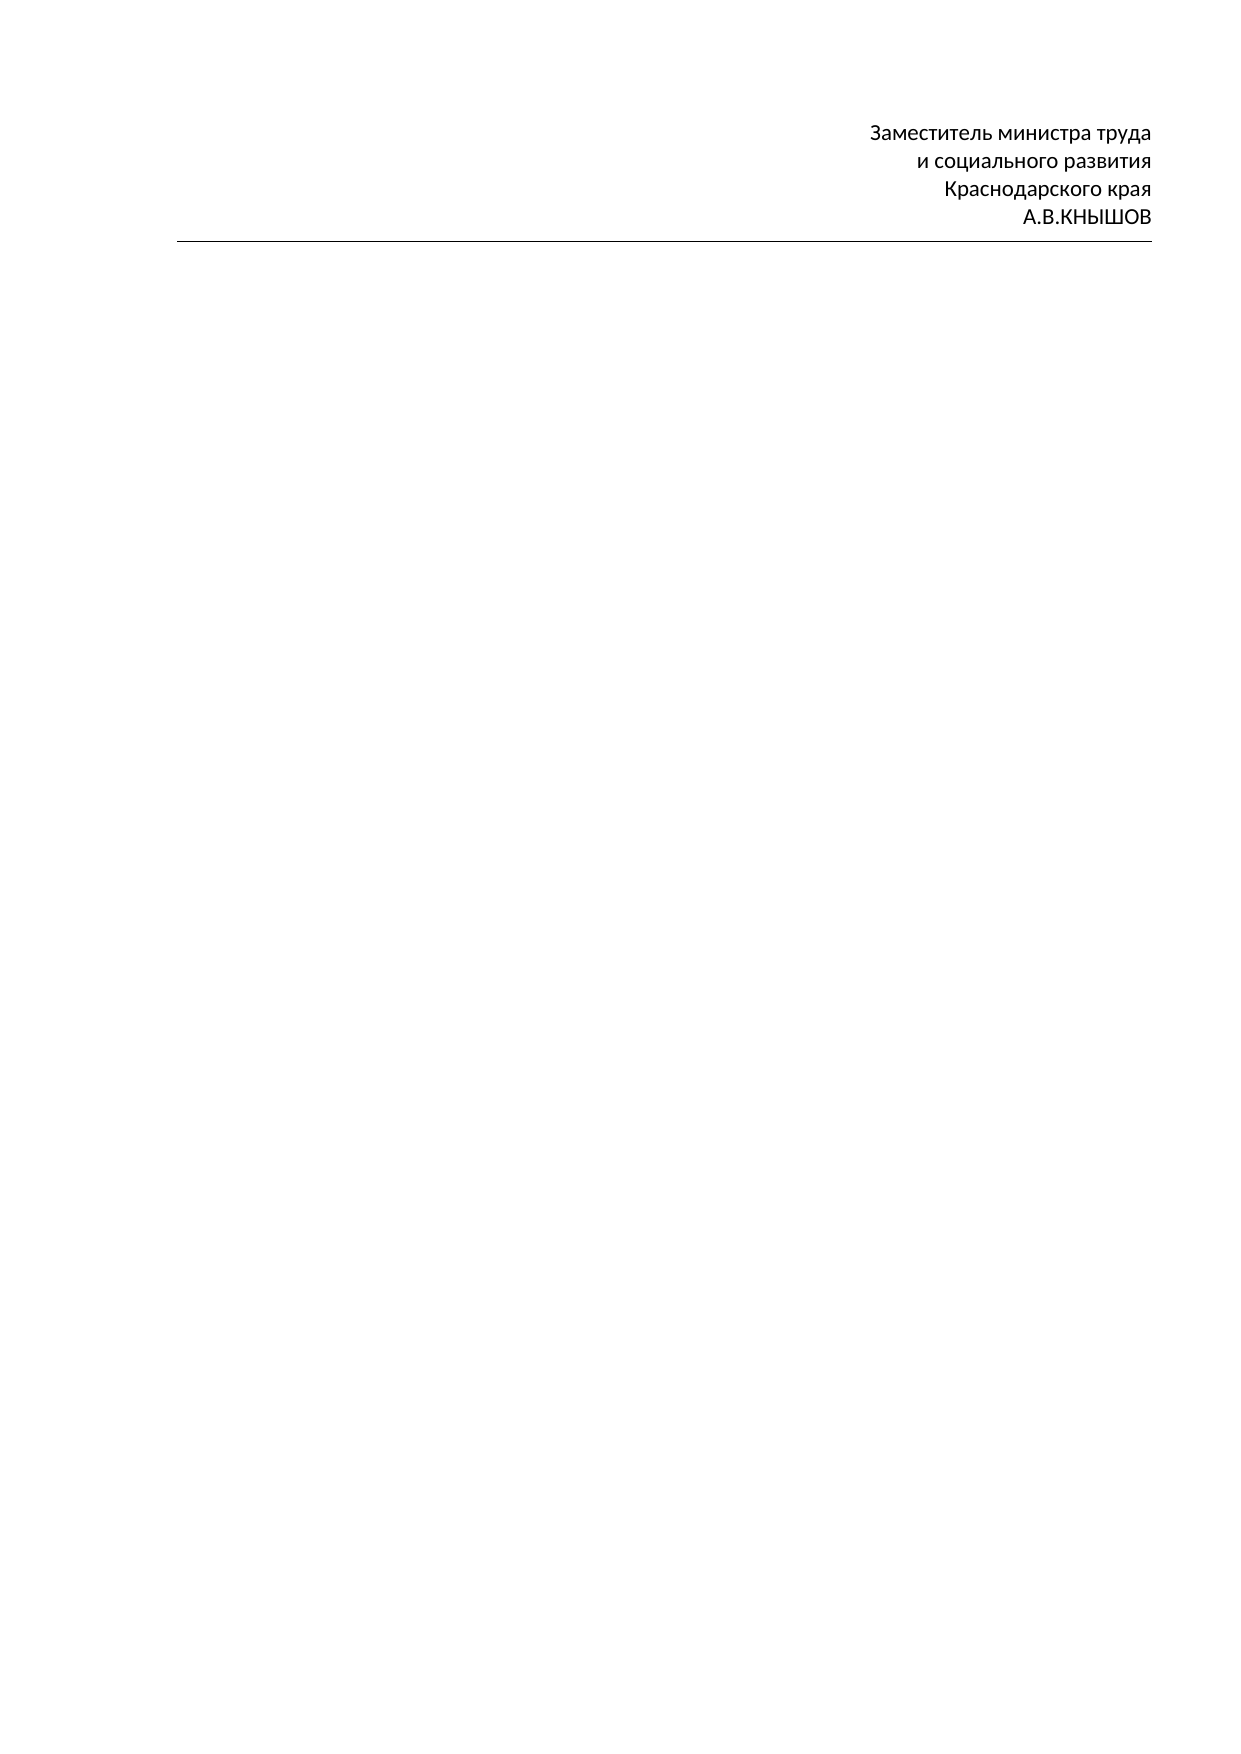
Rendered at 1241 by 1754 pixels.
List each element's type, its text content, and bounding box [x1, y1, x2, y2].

text Заместитель министра труда [177, 118, 1152, 146]
text А.В.КНЫШОВ [177, 202, 1152, 230]
text Краснодарского края [177, 174, 1152, 202]
text и социального развития [177, 146, 1152, 174]
